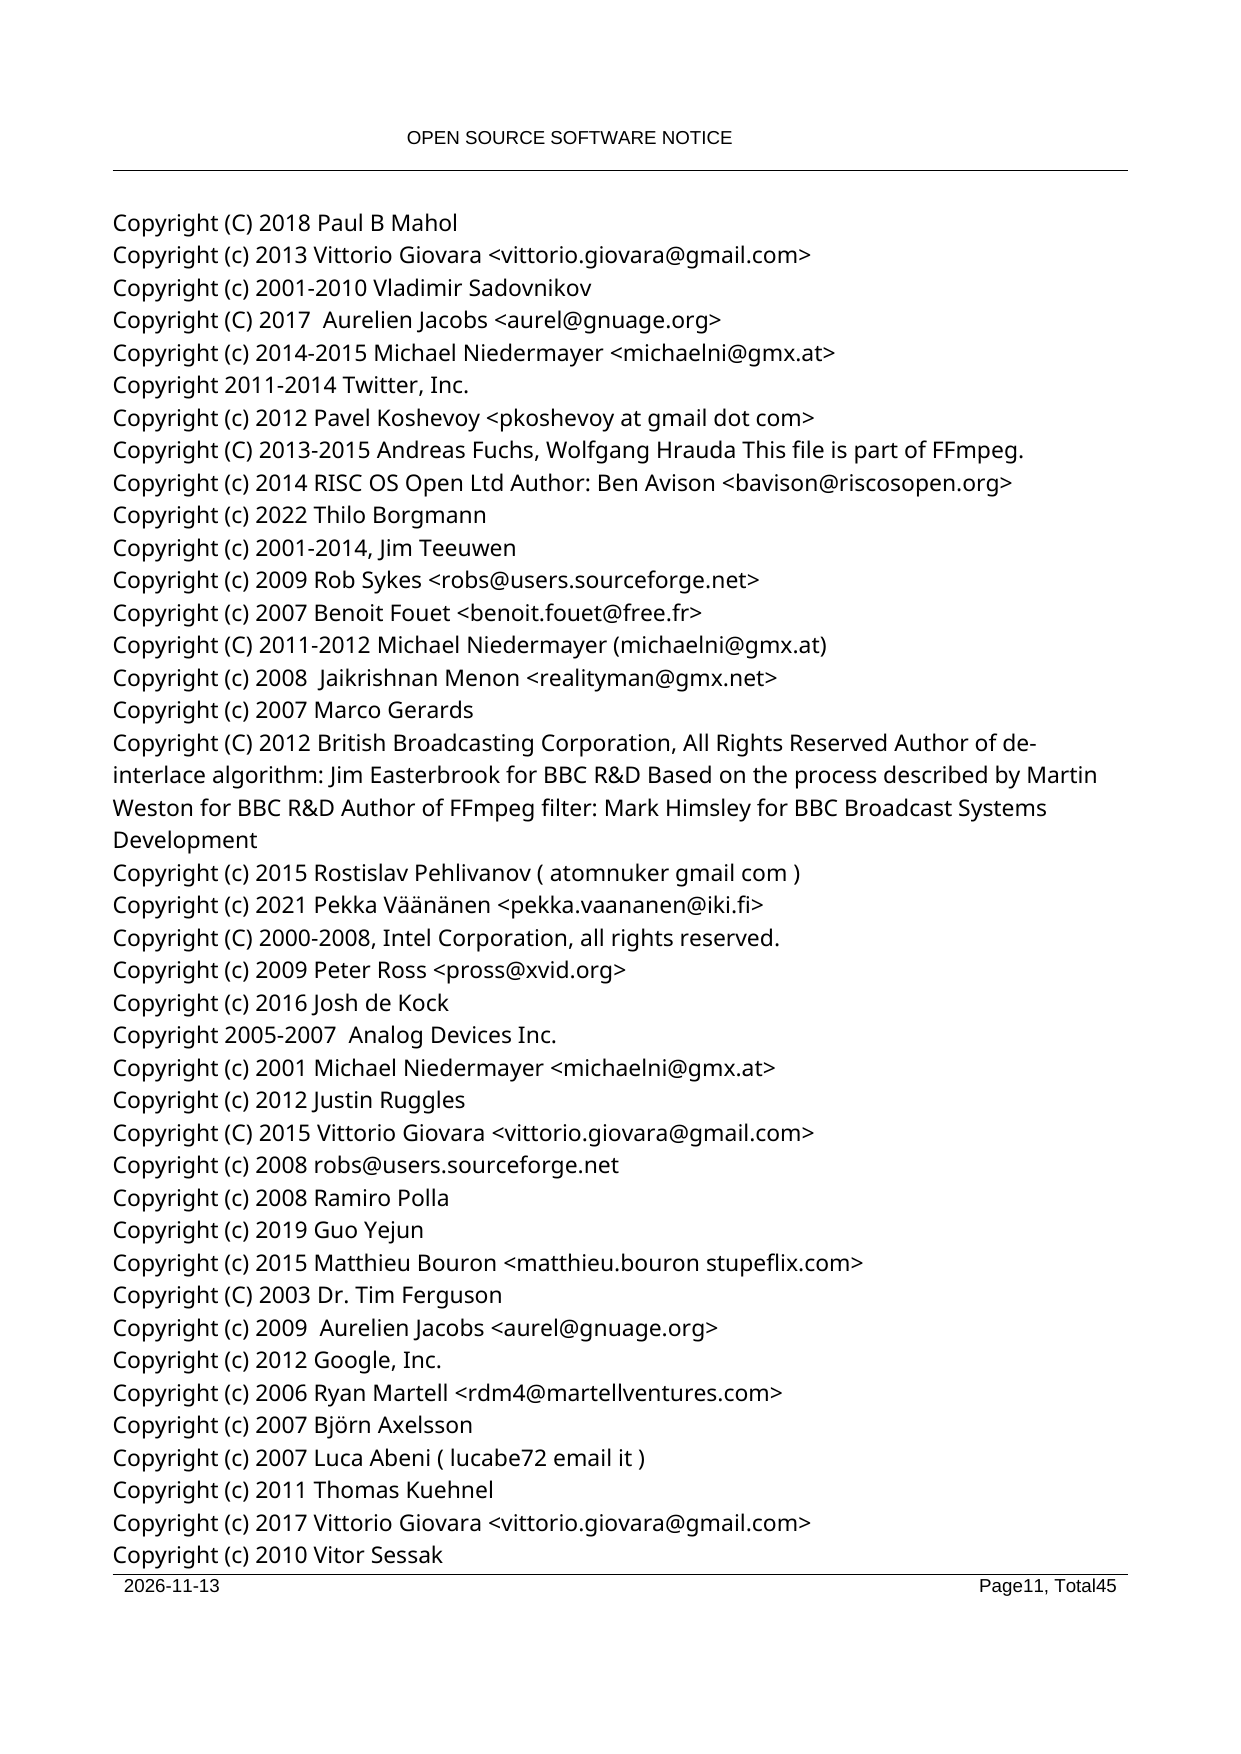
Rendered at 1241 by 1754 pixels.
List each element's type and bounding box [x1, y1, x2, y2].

text [112, 206, 1128, 1571]
